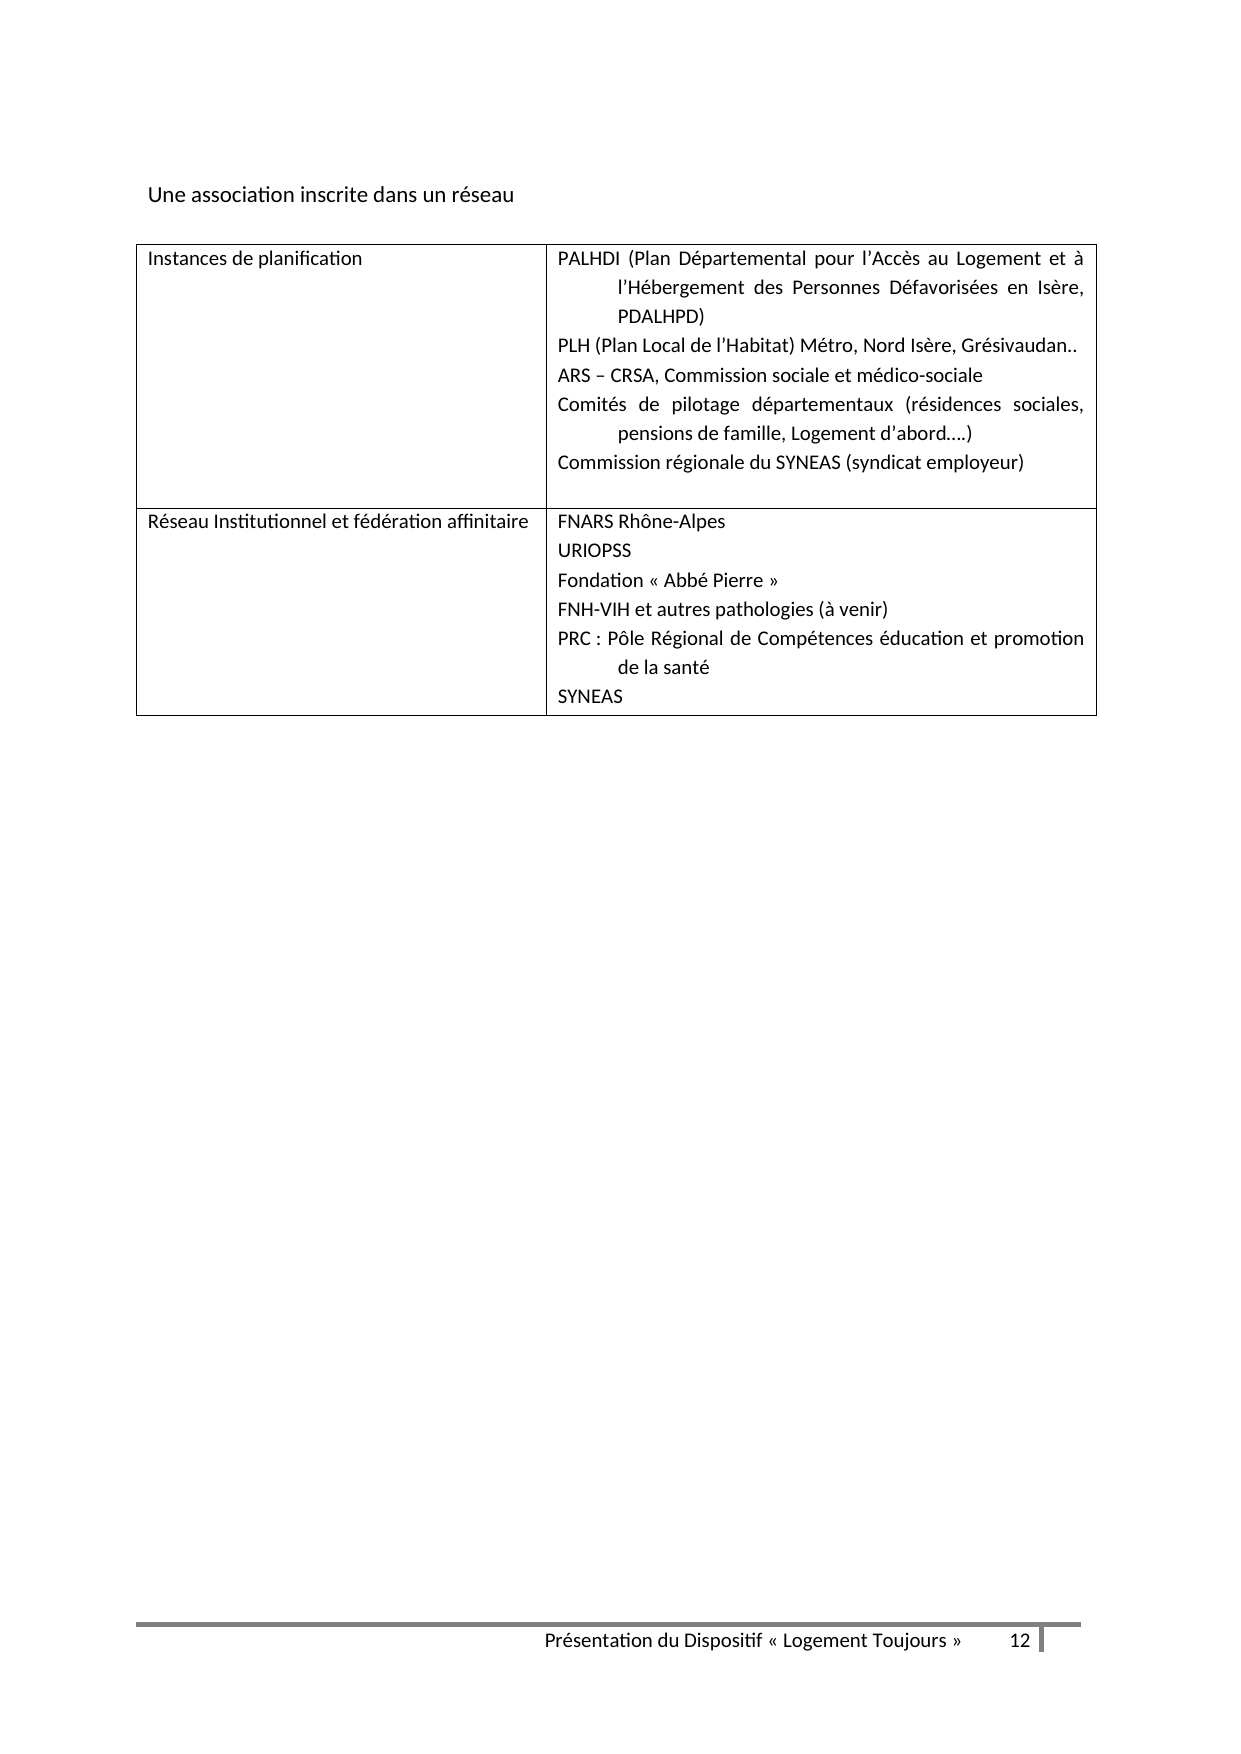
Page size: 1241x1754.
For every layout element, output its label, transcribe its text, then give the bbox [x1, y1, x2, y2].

table_cell FNARS Rhône-Alpes URIOPSS Fondation « Abbé Pierre » FNH-VIH et autres pathologies (à venir) PRC : Pôle Régional de Compétences éducation et promotion de la santé SYNEAS [547, 509, 1096, 715]
subtitle Une association inscrite dans un réseau [148, 180, 1093, 208]
table_header Instances de planification [137, 245, 546, 507]
table_header PALHDI (Plan Départemental pour l’Accès au Logement et à l’Hébergement des Personnes Défavorisées en Isère, PDALHPD) PLH (Plan Local de l’Habitat) Métro, Nord Isère, Grésivaudan.. ARS – CRSA, Commission sociale et médico-sociale Comités de pilotage départementaux (résidences sociales, pensions de famille, Logement d’abord….) Commission régionale du SYNEAS (syndicat employeur) [547, 245, 1096, 507]
table_cell Réseau Institutionnel et fédération affinitaire [137, 509, 546, 715]
